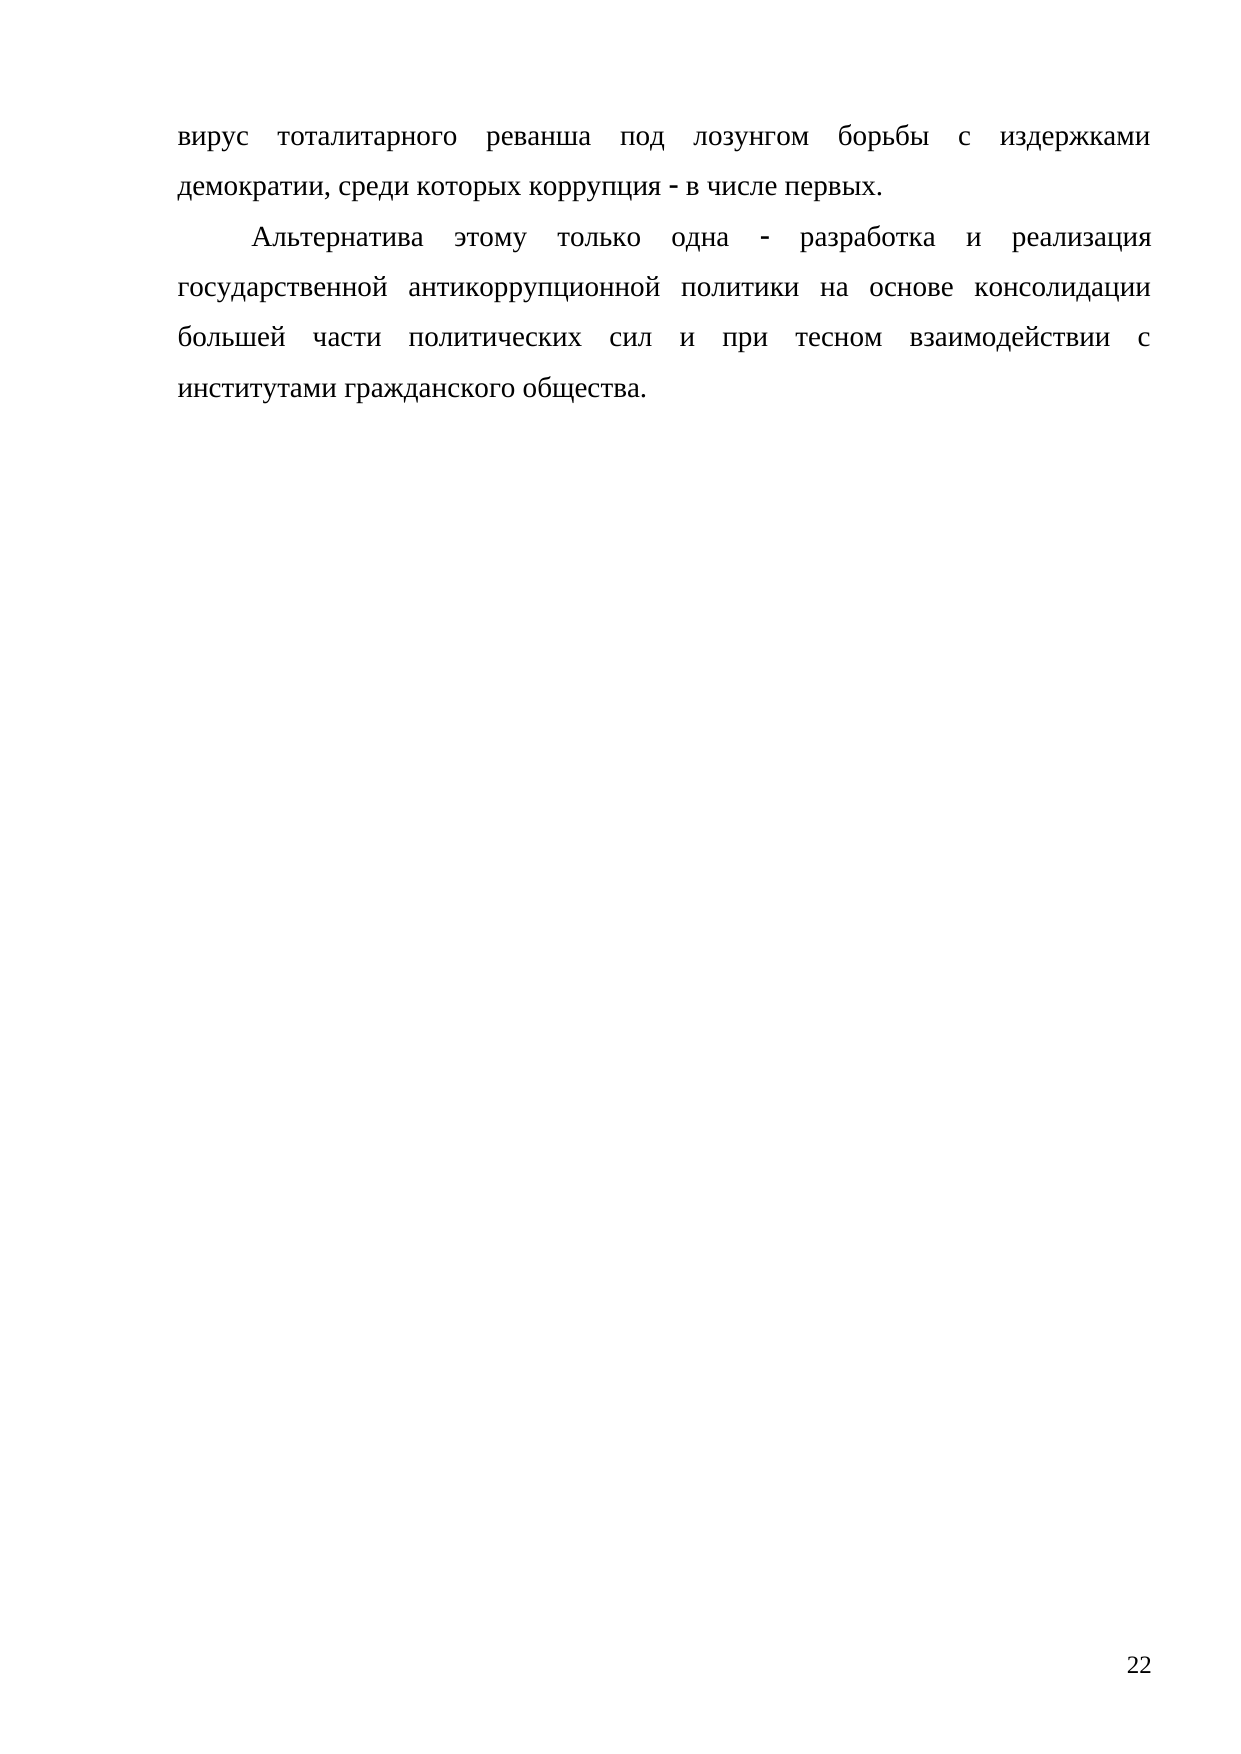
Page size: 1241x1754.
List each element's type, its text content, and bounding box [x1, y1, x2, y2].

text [177, 118, 1152, 202]
text Альтернатива этому только одна разработка и реализация государственной антикоррупционной политики на основе консолидации большей части политических сил и при тесном взаимодействии с институтами гражданского общества. [177, 219, 1152, 403]
